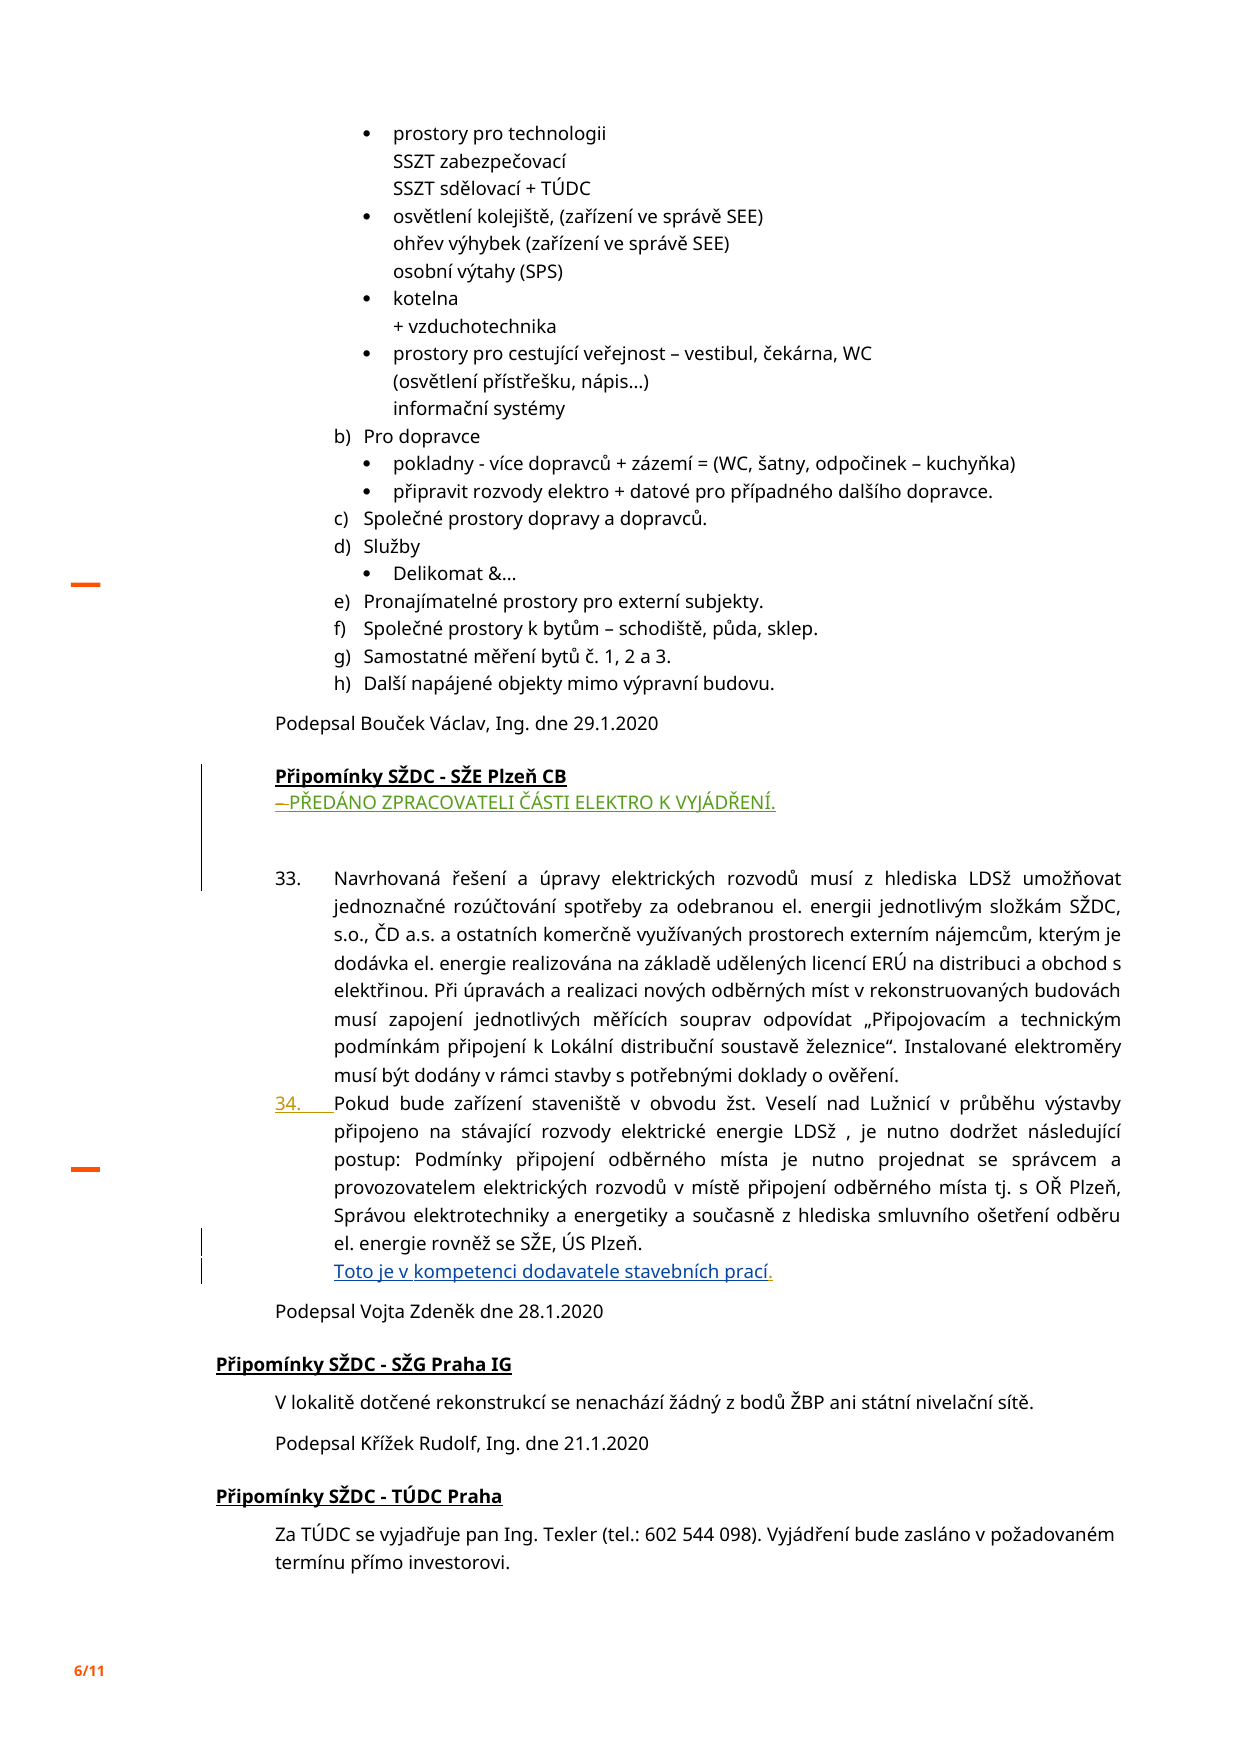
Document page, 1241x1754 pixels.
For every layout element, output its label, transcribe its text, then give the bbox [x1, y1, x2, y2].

text Připomínky SŽDC - TÚDC Praha [216, 1483, 1122, 1509]
text Podepsal Bouček Václav, Ing. dne 29.1.2020 [275, 711, 1122, 736]
text Za TÚDC se vyjadřuje pan Ing. Texler (tel.: 602 544 098). Vyjádření bude zasláno v požadovaném termínu přímo investorovi. [275, 1521, 1122, 1575]
text Připomínky SŽDC - SŽE Plzeň CB [275, 764, 1122, 789]
list Pronajímatelné prostory pro externí subjekty. [334, 588, 1122, 614]
text V lokalitě dotčené rekonstrukcí se nenachází žádný z bodů ŽBP ani státní nivelační sítě. [275, 1389, 1122, 1415]
text Podepsal Vojta Zdeněk dne 28.1.2020 [275, 1298, 1122, 1324]
list Delikomat &… [363, 561, 1122, 586]
list Samostatné měření bytů č. 1, 2 a 3. [334, 643, 1122, 669]
list Společné prostory k bytům – schodiště, půda, sklep. [334, 616, 1122, 641]
text Podepsal Křížek Rudolf, Ing. dne 21.1.2020 [275, 1430, 1122, 1456]
list prostory pro technologii SSZT zabezpečovací SSZT sdělovací + TÚDC [363, 121, 1122, 201]
list Navrhovaná řešení a úpravy elektrických rozvodů musí z hlediska LDSž umožňovat jednoznačné rozúčtování spotřeby za odebranou el. energii jednotlivým složkám SŽDC, s.o., ČD a.s. a ostatních komerčně využívaných prostorech externím nájemcům, kterým je dodávka el. energie realizována na základě udělených licencí ERÚ na distribuci a obchod s elektřinou. Při úpravách a realizaci nových odběrných míst v rekonstruovaných budovách musí zapojení jednotlivých měřících souprav odpovídat „Připojovacím a technickým podmínkám připojení k Lokální distribuční soustavě železnice“. Instalované elektroměry musí být dodány v rámci stavby s potřebnými doklady o ověření. [275, 866, 1122, 1087]
list Společné prostory dopravy a dopravců. [334, 506, 1122, 531]
list pokladny - více dopravců + zázemí = (WC, šatny, odpočinek – kuchyňka) [363, 451, 1122, 476]
list Pro dopravce [334, 423, 1122, 449]
list osvětlení kolejiště, (zařízení ve správě SEE) ohřev výhybek (zařízení ve správě SEE) osobní výtahy (SPS) [363, 203, 1122, 284]
text Připomínky SŽDC - SŽG Praha IG [216, 1352, 1122, 1377]
list Pokud bude zařízení staveniště v obvodu žst. Veselí nad Lužnicí v průběhu výstavby připojeno na stávající rozvody elektrické energie LDSž , je nutno dodržet následující postup: Podmínky připojení odběrného místa je nutno projednat se správcem a provozovatelem elektrických rozvodů v místě připojení odběrného místa tj. s OŘ Plzeň, Správou elektrotechniky a energetiky a současně z hlediska smluvního ošetření odběru el. energie rovněž se SŽE, ÚS Plzeň. [275, 1090, 1122, 1256]
list Další napájené objekty mimo výpravní budovu. [334, 671, 1122, 696]
list Služby [334, 533, 1122, 559]
list prostory pro cestující veřejnost – vestibul, čekárna, WC (osvětlení přístřešku, nápis…) informační systémy [363, 341, 1122, 421]
list kotelna + vzduchotechnika [363, 286, 1122, 339]
list připravit rozvody elektro + datové pro případného dalšího dopravce. [363, 478, 1122, 504]
